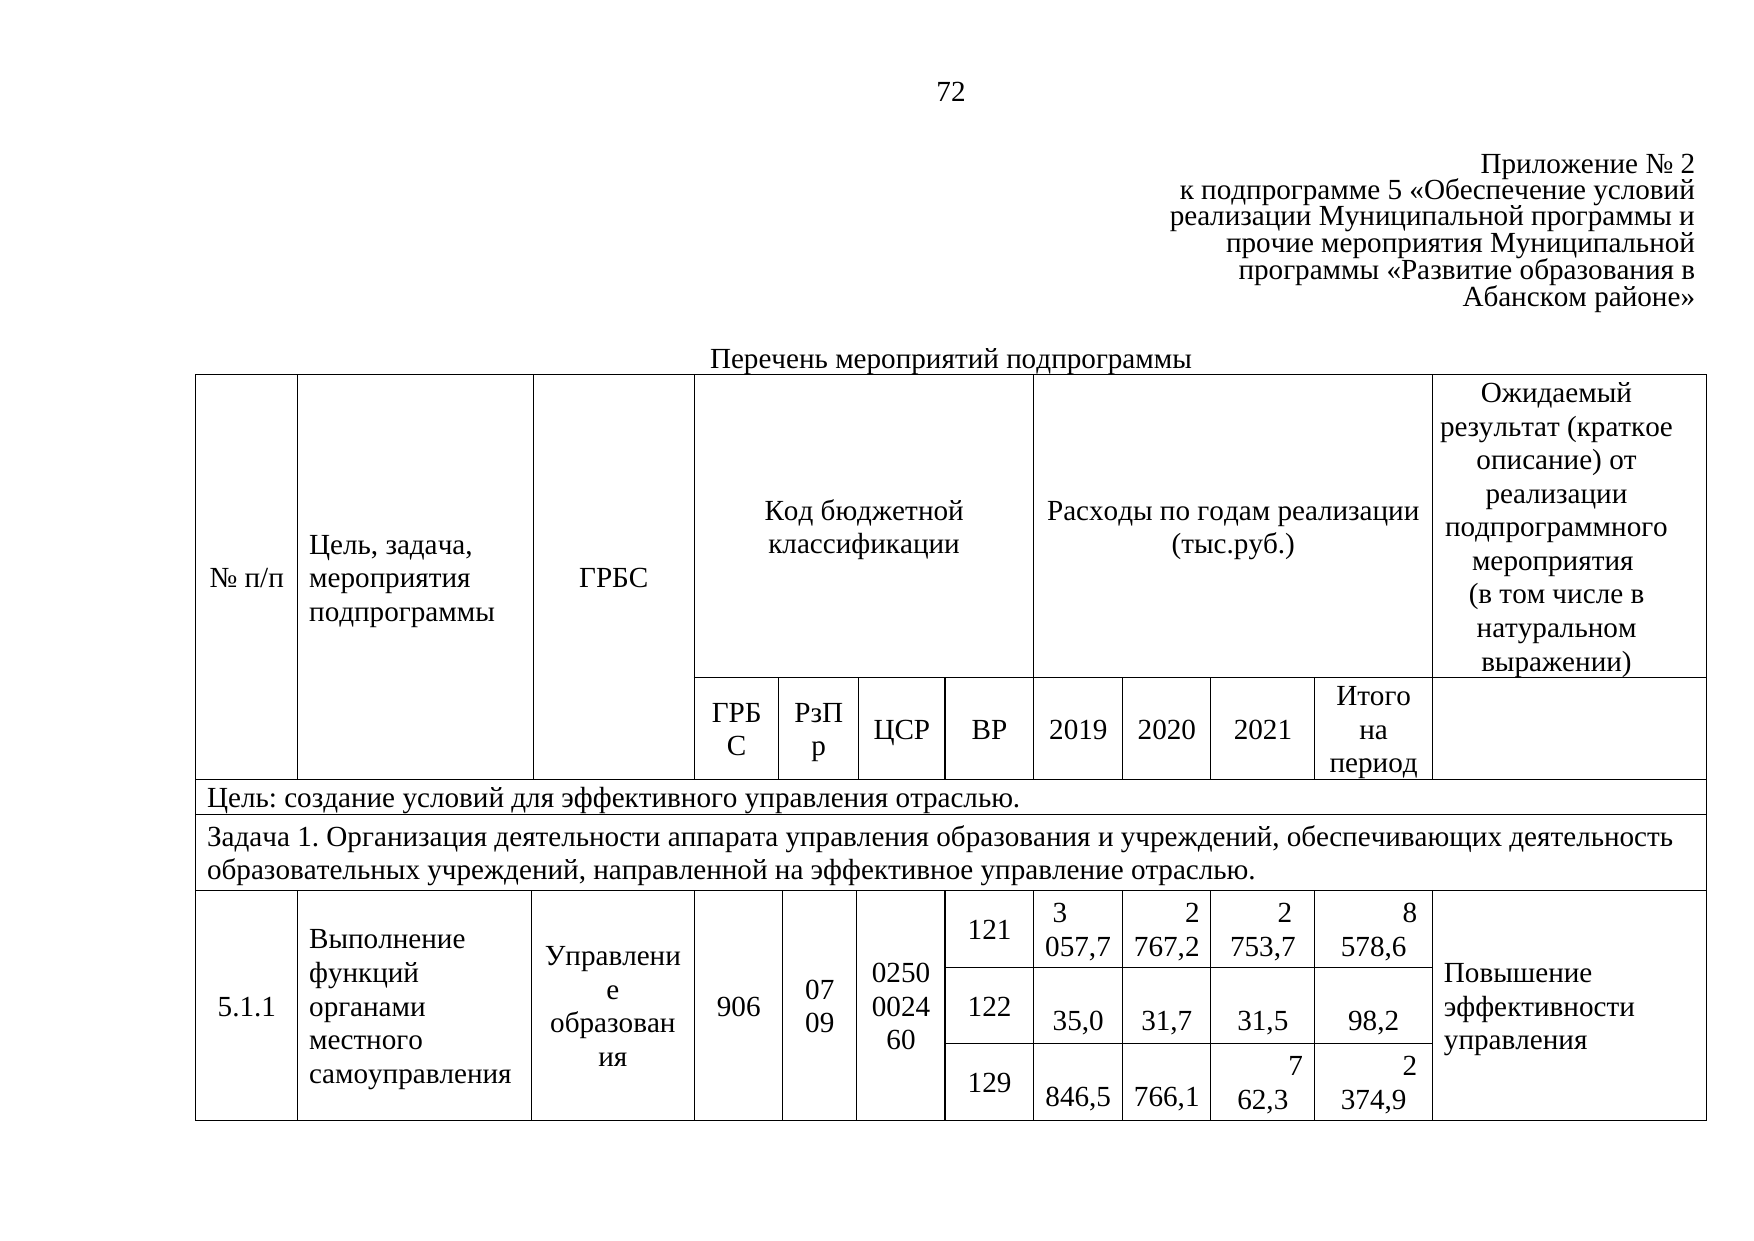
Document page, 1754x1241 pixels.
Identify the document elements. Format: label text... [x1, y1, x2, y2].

table_cell 2 753,7 [1211, 891, 1314, 967]
table_cell Ожидаемый результат (краткое описание) от реализации подпрограммного мероприятия (в том числе в натуральном выражении) [1433, 375, 1706, 677]
table_cell Цель, задача, мероприятия подпрограммы [298, 375, 533, 779]
table_cell РзПр [779, 678, 858, 779]
table_cell 5.1.1 [196, 891, 297, 1120]
table_cell 2021 [1211, 678, 1314, 779]
table_cell ЦСР [859, 678, 944, 779]
text к подпрограмме 5 «Обеспечение условий реализации Муниципальной программы и прочие мероприятия Муниципальной программы «Развитие образования в Абанском районе» [1152, 178, 1695, 313]
table_cell 906 [695, 891, 782, 1120]
table_cell 31,5 [1211, 968, 1314, 1043]
table_cell 35,0 [1034, 968, 1122, 1043]
table_cell 129 [946, 1044, 1033, 1120]
table_cell ГРБС [534, 375, 694, 779]
table_cell 2 374,9 [1315, 1044, 1432, 1120]
table_cell № п/п [196, 375, 297, 779]
table_cell 98,2 [1315, 968, 1432, 1043]
table_cell Цель: создание условий для эффективного управления отраслью. [196, 780, 1706, 813]
table_cell 846,5 [1034, 1044, 1122, 1120]
table_cell Выполнение функций органами местного самоуправления [298, 891, 531, 1120]
table_cell 762,3 [1211, 1044, 1314, 1120]
table_cell 07 09 [783, 891, 856, 1120]
table_cell 121 [946, 891, 1033, 967]
table_cell ГРБС [695, 678, 778, 779]
table_cell Задача 1. Организация деятельности аппарата управления образования и учреждений, обеспечивающих деятельность образовательных учреждений, направленной на эффективное управление отраслью. [196, 815, 1706, 890]
table_cell Расходы по годам реализации (тыс.руб.) [1034, 375, 1432, 677]
table_cell 31,7 [1123, 968, 1210, 1043]
table_cell 2 767,2 [1123, 891, 1210, 967]
table_cell 0250002460 [857, 891, 944, 1120]
table_cell Итого на период [1315, 678, 1432, 779]
table_cell 766,1 [1123, 1044, 1210, 1120]
table_cell Управление образования [532, 891, 694, 1120]
table_cell 2020 [1123, 678, 1210, 779]
table_cell 122 [946, 968, 1033, 1043]
table_cell 3 057,7 [1034, 891, 1122, 967]
table_cell 2019 [1034, 678, 1122, 779]
table_cell [1433, 678, 1706, 779]
text Приложение № 2 [1152, 152, 1695, 178]
table_cell ВР [946, 678, 1033, 779]
table_cell Код бюджетной классификации [695, 375, 1033, 677]
table_cell 8 578,6 [1315, 891, 1432, 967]
table_cell Повышение эффективности управления [1433, 891, 1706, 1120]
table_header Перечень мероприятий подпрограммы [196, 341, 1706, 374]
